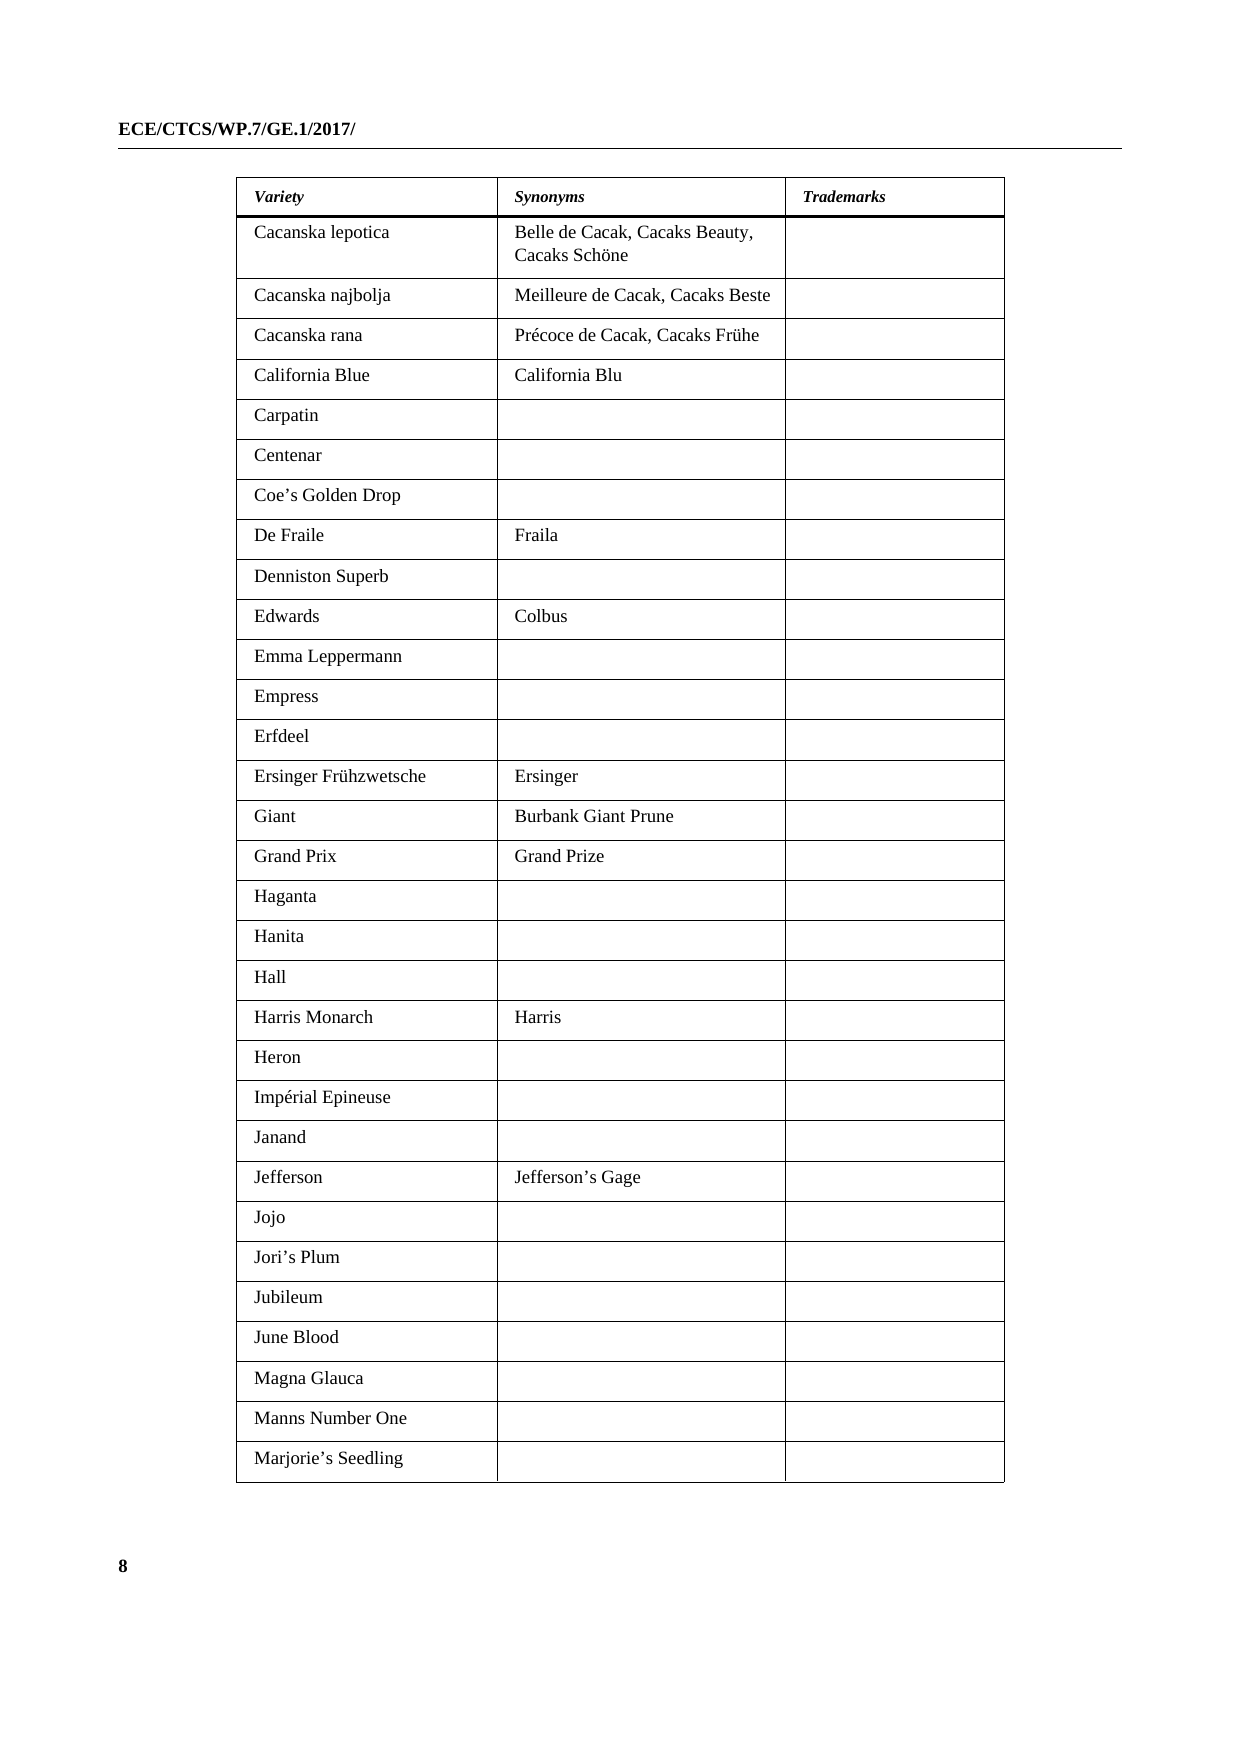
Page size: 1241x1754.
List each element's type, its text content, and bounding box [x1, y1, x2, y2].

table_cell [498, 1202, 785, 1241]
table_cell [786, 1202, 1004, 1241]
table_cell Manns Number One [237, 1402, 497, 1441]
table_cell [786, 680, 1004, 719]
table_cell Jubileum [237, 1282, 497, 1321]
table_cell Carpatin [237, 400, 497, 439]
table_cell [786, 640, 1004, 679]
table_cell [498, 881, 785, 920]
table_cell [786, 1282, 1004, 1321]
table_cell [786, 801, 1004, 840]
table_cell Grand Prix [237, 841, 497, 880]
table_cell Colbus [498, 600, 785, 639]
table_cell [786, 720, 1004, 759]
table_cell [498, 480, 785, 519]
table_cell Belle de Cacak, Cacaks Beauty, Cacaks Schöne [498, 218, 785, 278]
table_cell Grand Prize [498, 841, 785, 880]
table_cell June Blood [237, 1322, 497, 1361]
table_cell Hall [237, 961, 497, 1000]
table_header Synonyms [498, 178, 785, 215]
table_cell Magna Glauca [237, 1362, 497, 1401]
table_cell [786, 218, 1004, 278]
table_cell [786, 921, 1004, 960]
table_cell Blu [498, 360, 785, 398]
table_cell [786, 761, 1004, 799]
table_cell Erfdeel [237, 720, 497, 759]
table_cell [786, 440, 1004, 479]
table_cell [498, 1322, 785, 1361]
table_cell [786, 1322, 1004, 1361]
table_cell [786, 1402, 1004, 1441]
table_header Variety [237, 178, 497, 215]
table_cell [498, 1282, 785, 1321]
table_cell Hanita [237, 921, 497, 960]
table_cell Blue [237, 360, 497, 398]
table_cell Centenar [237, 440, 497, 479]
table_cell [498, 921, 785, 960]
table_cell Giant Prune [498, 801, 785, 840]
table_cell [786, 961, 1004, 1000]
table_cell Cacanska najbolja [237, 279, 497, 318]
table_cell [498, 1362, 785, 1401]
table_cell Cacanska rana [237, 319, 497, 358]
table_cell [786, 881, 1004, 920]
table_cell Meilleure de Cacak, Cacaks Beste [498, 279, 785, 318]
table_cell Fraila [498, 520, 785, 559]
table_cell [786, 600, 1004, 639]
table_cell Marjorie’s Seedling [237, 1442, 497, 1481]
table_cell [786, 841, 1004, 880]
table_cell [786, 1362, 1004, 1401]
table_cell [786, 1162, 1004, 1201]
table_cell Haganta [237, 881, 497, 920]
table_cell Edwards [237, 600, 497, 639]
table_cell Impérial Epineuse [237, 1081, 497, 1120]
table_cell [498, 720, 785, 759]
table_cell Denniston Superb [237, 560, 497, 599]
table_cell De Fraile [237, 520, 497, 559]
table_cell Heron [237, 1041, 497, 1080]
table_cell ’s Gage [498, 1162, 785, 1201]
table_cell [786, 1121, 1004, 1161]
table_cell Ersinger [498, 761, 785, 799]
table_cell [498, 1041, 785, 1080]
table_cell Jojo [237, 1202, 497, 1241]
table_cell [498, 1121, 785, 1161]
table_cell Jori’s [237, 1242, 497, 1281]
table_cell [237, 1162, 497, 1201]
table_cell [786, 360, 1004, 398]
table_cell Cacanska lepotica [237, 218, 497, 278]
table_cell [498, 1402, 785, 1441]
table_cell [498, 961, 785, 1000]
table_cell [786, 1442, 1004, 1481]
table_cell [786, 400, 1004, 439]
table_cell [498, 1442, 785, 1481]
table_cell [786, 319, 1004, 358]
table_cell [786, 1242, 1004, 1281]
table_cell Harris Monarch [237, 1001, 497, 1040]
table_cell Coe’s Golden Drop [237, 480, 497, 519]
table_cell Janand [237, 1121, 497, 1161]
table_cell Empress [237, 680, 497, 719]
table_cell Giant [237, 801, 497, 840]
table_cell Harris [498, 1001, 785, 1040]
table_cell [498, 680, 785, 719]
table_cell [786, 1001, 1004, 1040]
table_cell [498, 640, 785, 679]
table_cell [498, 400, 785, 439]
table_cell Emma Leppermann [237, 640, 497, 679]
table_cell [786, 480, 1004, 519]
table_cell [498, 560, 785, 599]
table_cell Précoce de Cacak, Cacaks Frühe [498, 319, 785, 358]
table_cell [786, 279, 1004, 318]
table_cell [786, 560, 1004, 599]
table_cell [498, 440, 785, 479]
table_cell Ersinger Frühzwetsche [237, 761, 497, 799]
table_cell [498, 1242, 785, 1281]
table_header Trademarks [786, 178, 1004, 215]
table_cell [786, 1081, 1004, 1120]
table_cell [498, 1081, 785, 1120]
table_cell [786, 1041, 1004, 1080]
table_cell [786, 520, 1004, 559]
